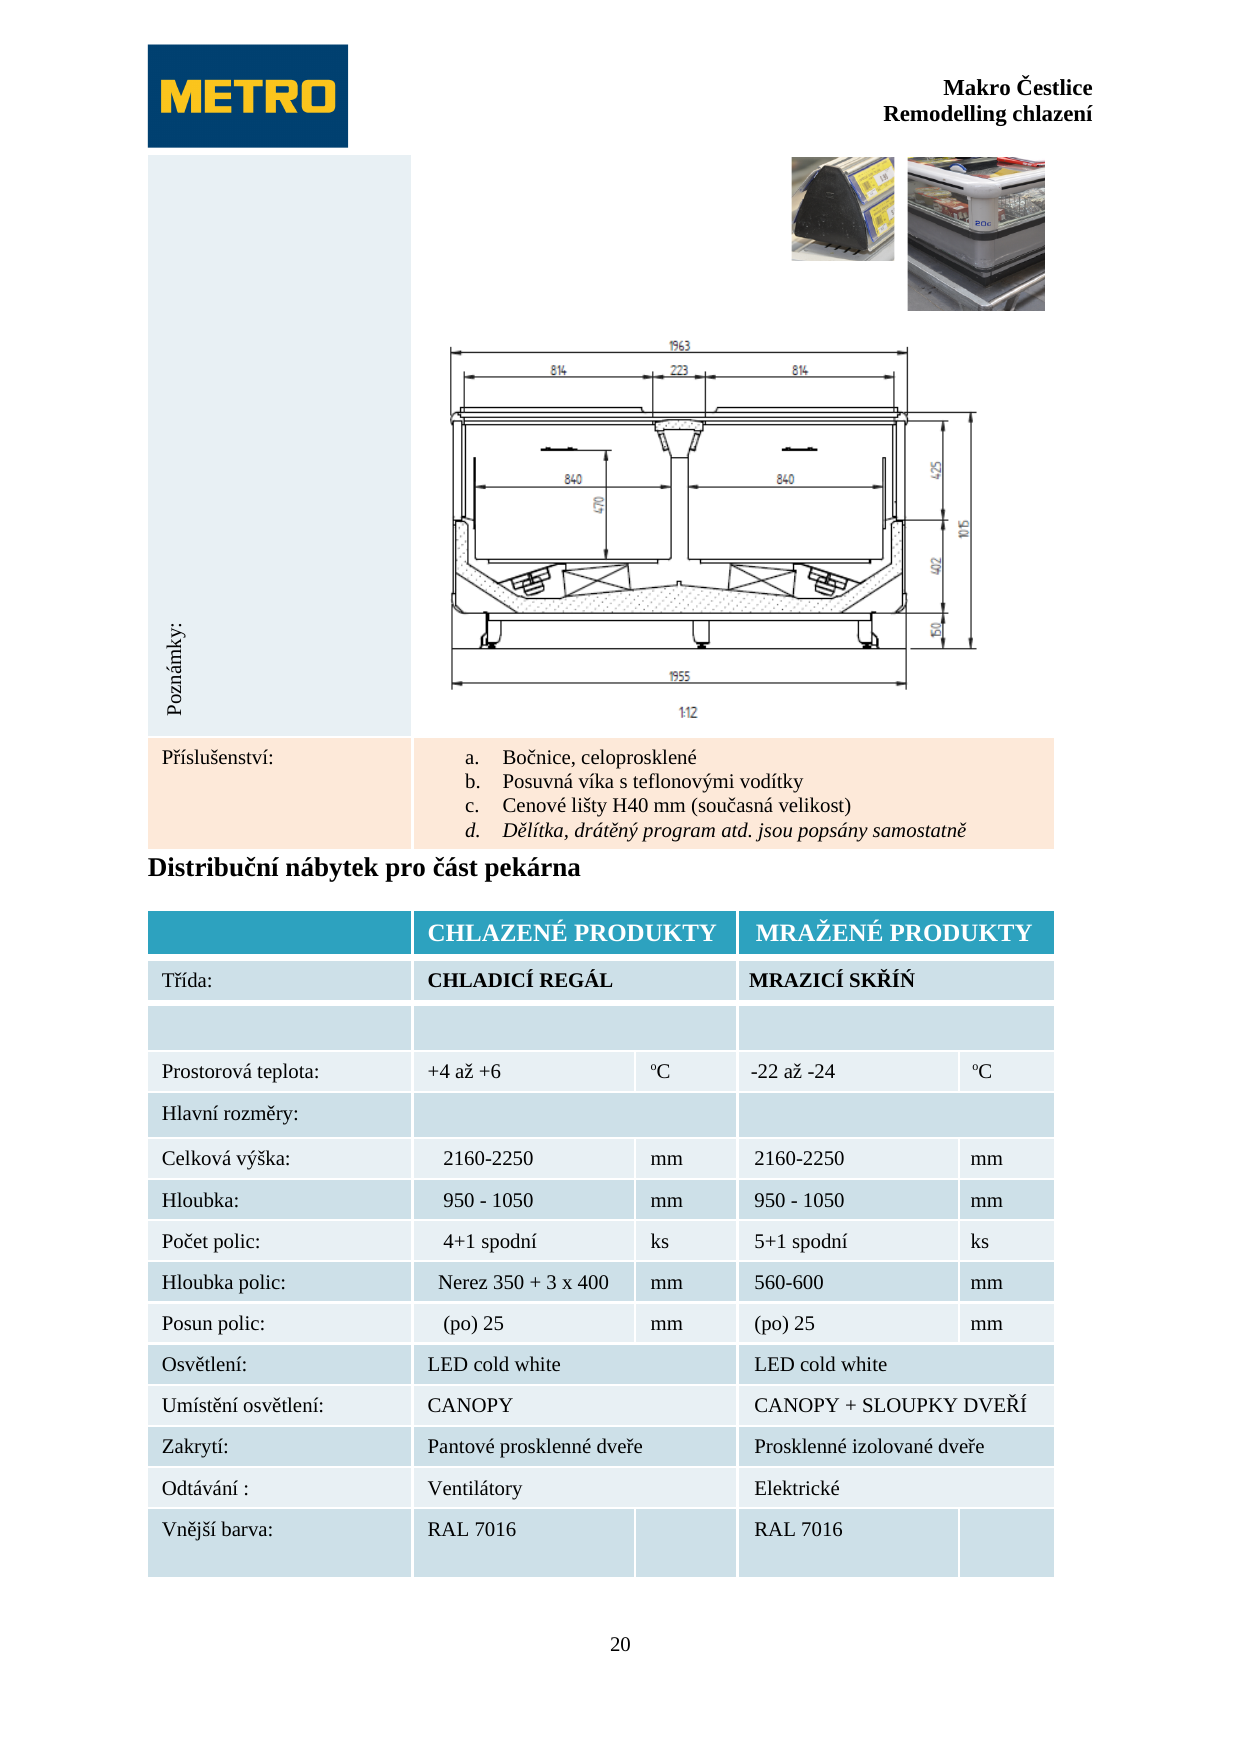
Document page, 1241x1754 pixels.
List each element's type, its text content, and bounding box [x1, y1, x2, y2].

table_cell CANOPY [414, 1386, 736, 1425]
table_cell -22 až -24 [739, 1052, 958, 1091]
table_cell Počet polic: [148, 1221, 411, 1260]
table_header [148, 911, 411, 954]
table_cell +4 až +6 [414, 1052, 634, 1091]
table_header MRAŽENÉ PRODUKTY [739, 911, 1054, 954]
table_cell RAL 7016 [739, 1509, 958, 1577]
table_cell [739, 155, 1054, 736]
table_cell Prostorová teplota: [148, 1052, 411, 1091]
table_cell [414, 1093, 736, 1137]
picture [147, 44, 349, 148]
table_cell mm [636, 1262, 736, 1301]
table_cell RAL 7016 [414, 1509, 634, 1577]
picture [427, 325, 983, 729]
table_cell [414, 155, 736, 736]
table_cell 560-600 [739, 1262, 958, 1301]
table_cell Odtávání : [148, 1468, 411, 1507]
table_cell Umístění osvětlení: [148, 1386, 411, 1425]
table_cell Elektrické [739, 1468, 1054, 1507]
table_cell 950 - 1050 [414, 1180, 634, 1219]
table_cell mm [960, 1304, 1054, 1342]
table_cell Příslušenství: [148, 738, 411, 849]
table_cell (po) 25 [739, 1304, 958, 1342]
table_cell Nerez 350 + 3 x 400 [414, 1262, 634, 1301]
table_cell [636, 1509, 736, 1577]
table_cell Hloubka: [148, 1180, 411, 1219]
table_cell mm [960, 1262, 1054, 1301]
table_cell LED cold white [414, 1345, 736, 1384]
table_cell Poznámky: [148, 155, 411, 736]
table_cell LED cold white [739, 1345, 1054, 1384]
table_cell 2160-2250 [414, 1139, 634, 1178]
table_cell Posun polic: [148, 1304, 411, 1342]
table_cell oC [636, 1052, 736, 1091]
table_cell Hloubka polic: [148, 1262, 411, 1301]
table_cell ks [960, 1221, 1054, 1260]
table_cell ks [636, 1221, 736, 1260]
table_cell mm [636, 1304, 736, 1342]
table_cell [739, 1006, 1054, 1050]
table_cell mm [960, 1139, 1054, 1178]
table_cell Vnější barva: [148, 1509, 411, 1577]
table_cell Prosklenné izolované dveře [739, 1427, 1054, 1466]
table_cell 4+1 spodní [414, 1221, 634, 1260]
table_cell MRAZICÍ SKŘÍŃ [739, 961, 1054, 1000]
table_cell Bočnice, celoprosklené Posuvná víka s teflonovými vodítky Cenové lišty H40 mm (současná velikost) Dělítka, drátěný program atd. jsou popsány samostatně [414, 738, 1054, 849]
table_cell mm [960, 1180, 1054, 1219]
table_cell Hlavní rozměry: [148, 1093, 411, 1137]
table_cell [960, 1509, 1054, 1577]
table_cell Zakrytí: [148, 1427, 411, 1466]
table_cell [739, 1093, 1054, 1137]
table_cell CANOPY + SLOUPKY DVEŘÍ [739, 1386, 1054, 1425]
table_cell 950 - 1050 [739, 1180, 958, 1219]
table_cell Celková výška: [148, 1139, 411, 1178]
table_cell Pantové prosklenné dveře [414, 1427, 736, 1466]
table_cell CHLADICÍ REGÁL [414, 961, 736, 1000]
table_header CHLAZENÉ PRODUKTY [414, 911, 736, 954]
text Distribuční nábytek pro část pekárna [148, 851, 1093, 882]
table_cell 2160-2250 [739, 1139, 958, 1178]
table_cell (po) 25 [414, 1304, 634, 1342]
picture [907, 157, 1045, 311]
table_cell mm [636, 1180, 736, 1219]
table_cell oC [960, 1052, 1054, 1091]
table_cell [148, 1006, 411, 1050]
table_cell 5+1 spodní [739, 1221, 958, 1260]
table_cell [414, 1006, 736, 1050]
table_cell Osvětlení: [148, 1345, 411, 1384]
table_cell mm [636, 1139, 736, 1178]
table_cell Třída: [148, 961, 411, 1000]
picture [791, 157, 895, 261]
table_cell Ventilátory [414, 1468, 736, 1507]
